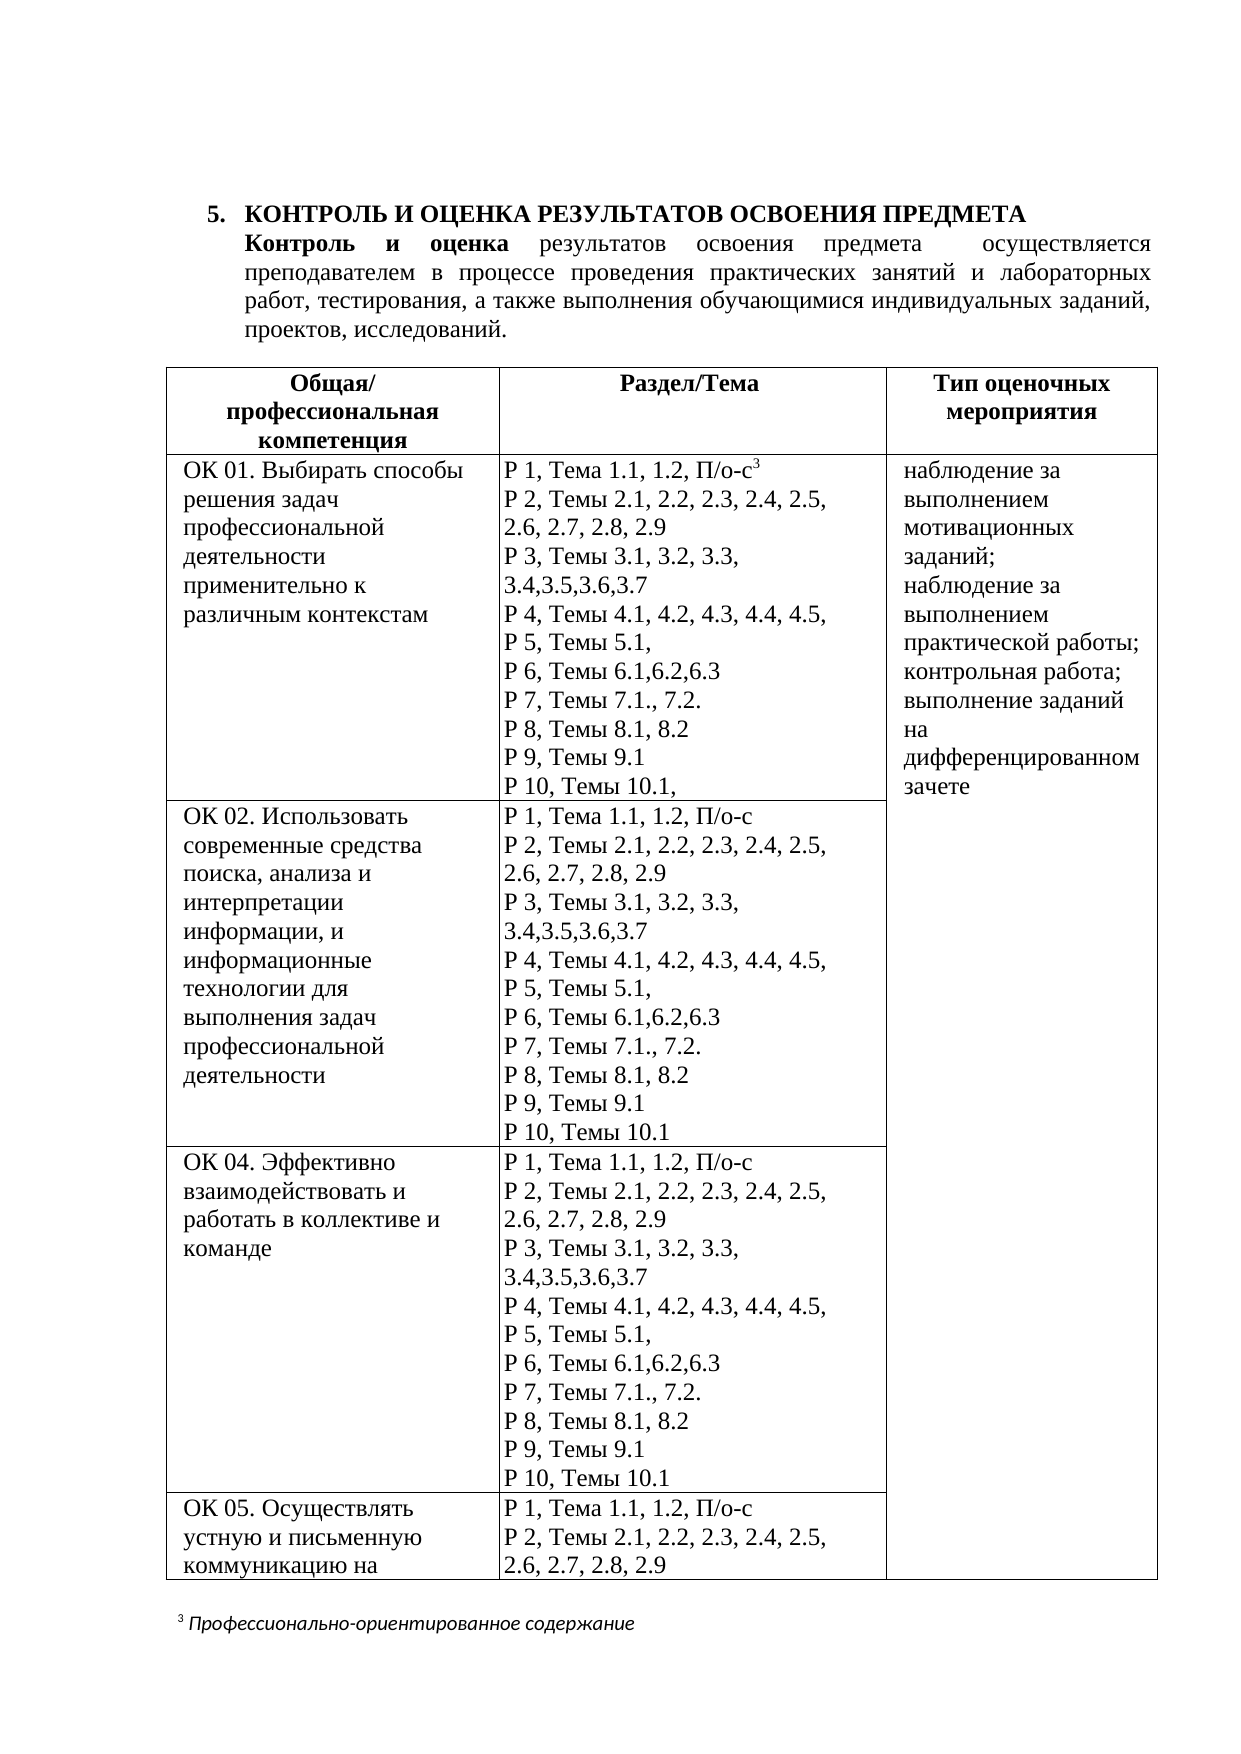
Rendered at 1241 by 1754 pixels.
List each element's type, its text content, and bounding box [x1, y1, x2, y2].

table_header Общая/профессиональная компетенция [167, 368, 499, 454]
table_header Тип оценочных мероприятия [887, 368, 1157, 454]
table_cell ОК 04. Эффективно взаимодействовать и работать в коллективе и команде [167, 1147, 499, 1492]
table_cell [500, 1493, 886, 1579]
table_cell ОК 02. Использовать современные средства поиска, анализа и интерпретации информации, и информационные технологии для выполнения задач профессиональной деятельности [167, 801, 499, 1146]
list КОНТРОЛЬ И ОЦЕНКА РЕЗУЛЬТАТОВ ОСВОЕНИЯ ПРЕДМЕТА [207, 199, 1152, 228]
table_cell ОК 01. Выбирать способы решения задач профессиональной деятельности применительно к различным контекстам [167, 455, 499, 800]
table_cell наблюдение за выполнением мотивационных заданий; наблюдение за выполнением практической работы; контрольная работа; выполнение заданий на дифференцированном зачете [887, 455, 1157, 1579]
table_header Раздел/Тема [500, 368, 886, 454]
list Контроль и оценка результатов освоения предмета осуществляется преподавателем в процессе проведения практических занятий и лабораторных работ, тестирования, а также выполнения обучающимися индивидуальных заданий, проектов, исследований. [244, 228, 1152, 343]
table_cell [167, 1493, 499, 1579]
